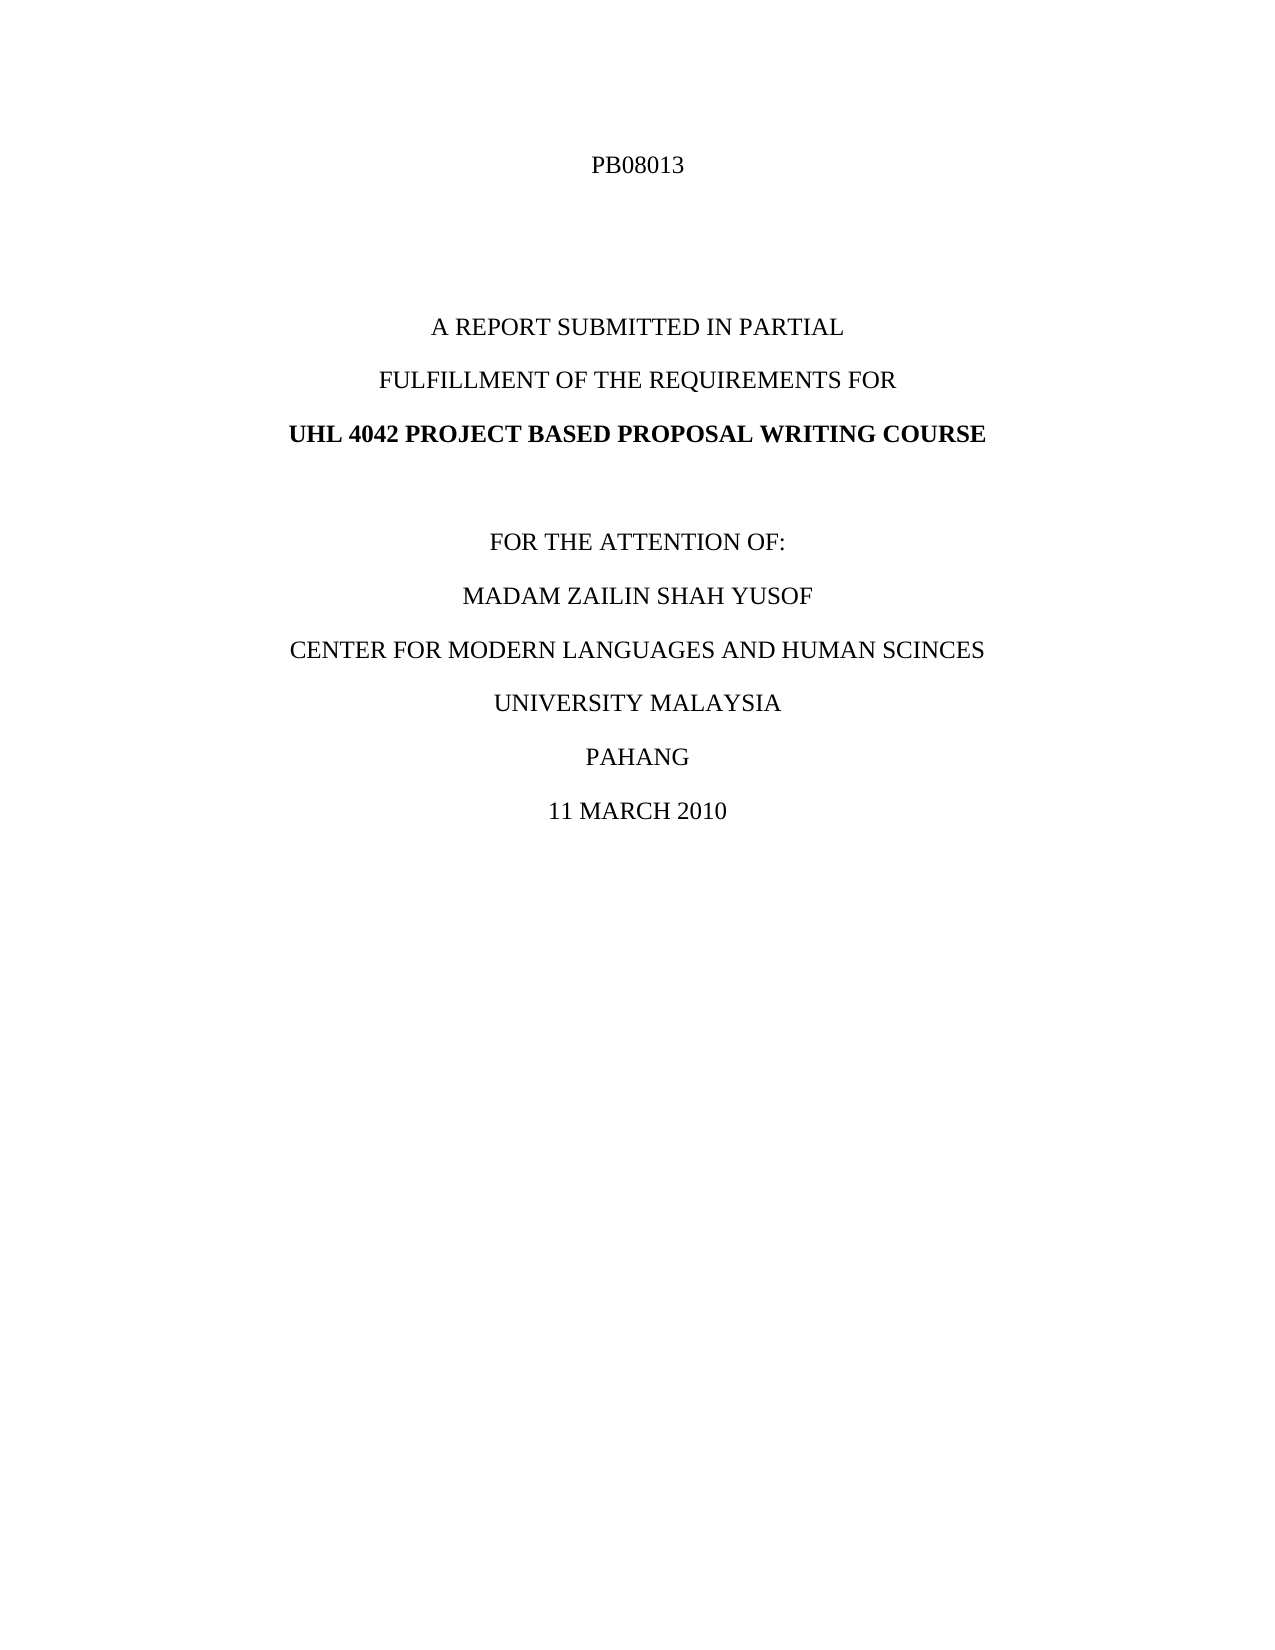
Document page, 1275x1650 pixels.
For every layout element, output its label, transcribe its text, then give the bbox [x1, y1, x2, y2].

text PB08013 [150, 150, 1125, 179]
text UNIVERSITY MALAYSIA [150, 688, 1125, 717]
text FOR THE ATTENTION OF: [150, 527, 1125, 556]
text A REPORT SUBMITTED IN PARTIAL [150, 312, 1125, 340]
text CENTER FOR MODERN LANGUAGES AND HUMAN SCINCES [150, 635, 1125, 663]
text UHL 4042 PROJECT BASED PROPOSAL WRITING COURSE [150, 419, 1125, 448]
text MADAM ZAILIN SHAH YUSOF [150, 581, 1125, 609]
text PAHANG [150, 742, 1125, 771]
text FULFILLMENT OF THE REQUIREMENTS FOR [150, 365, 1125, 394]
text 11 MARCH 2010 [150, 796, 1125, 825]
